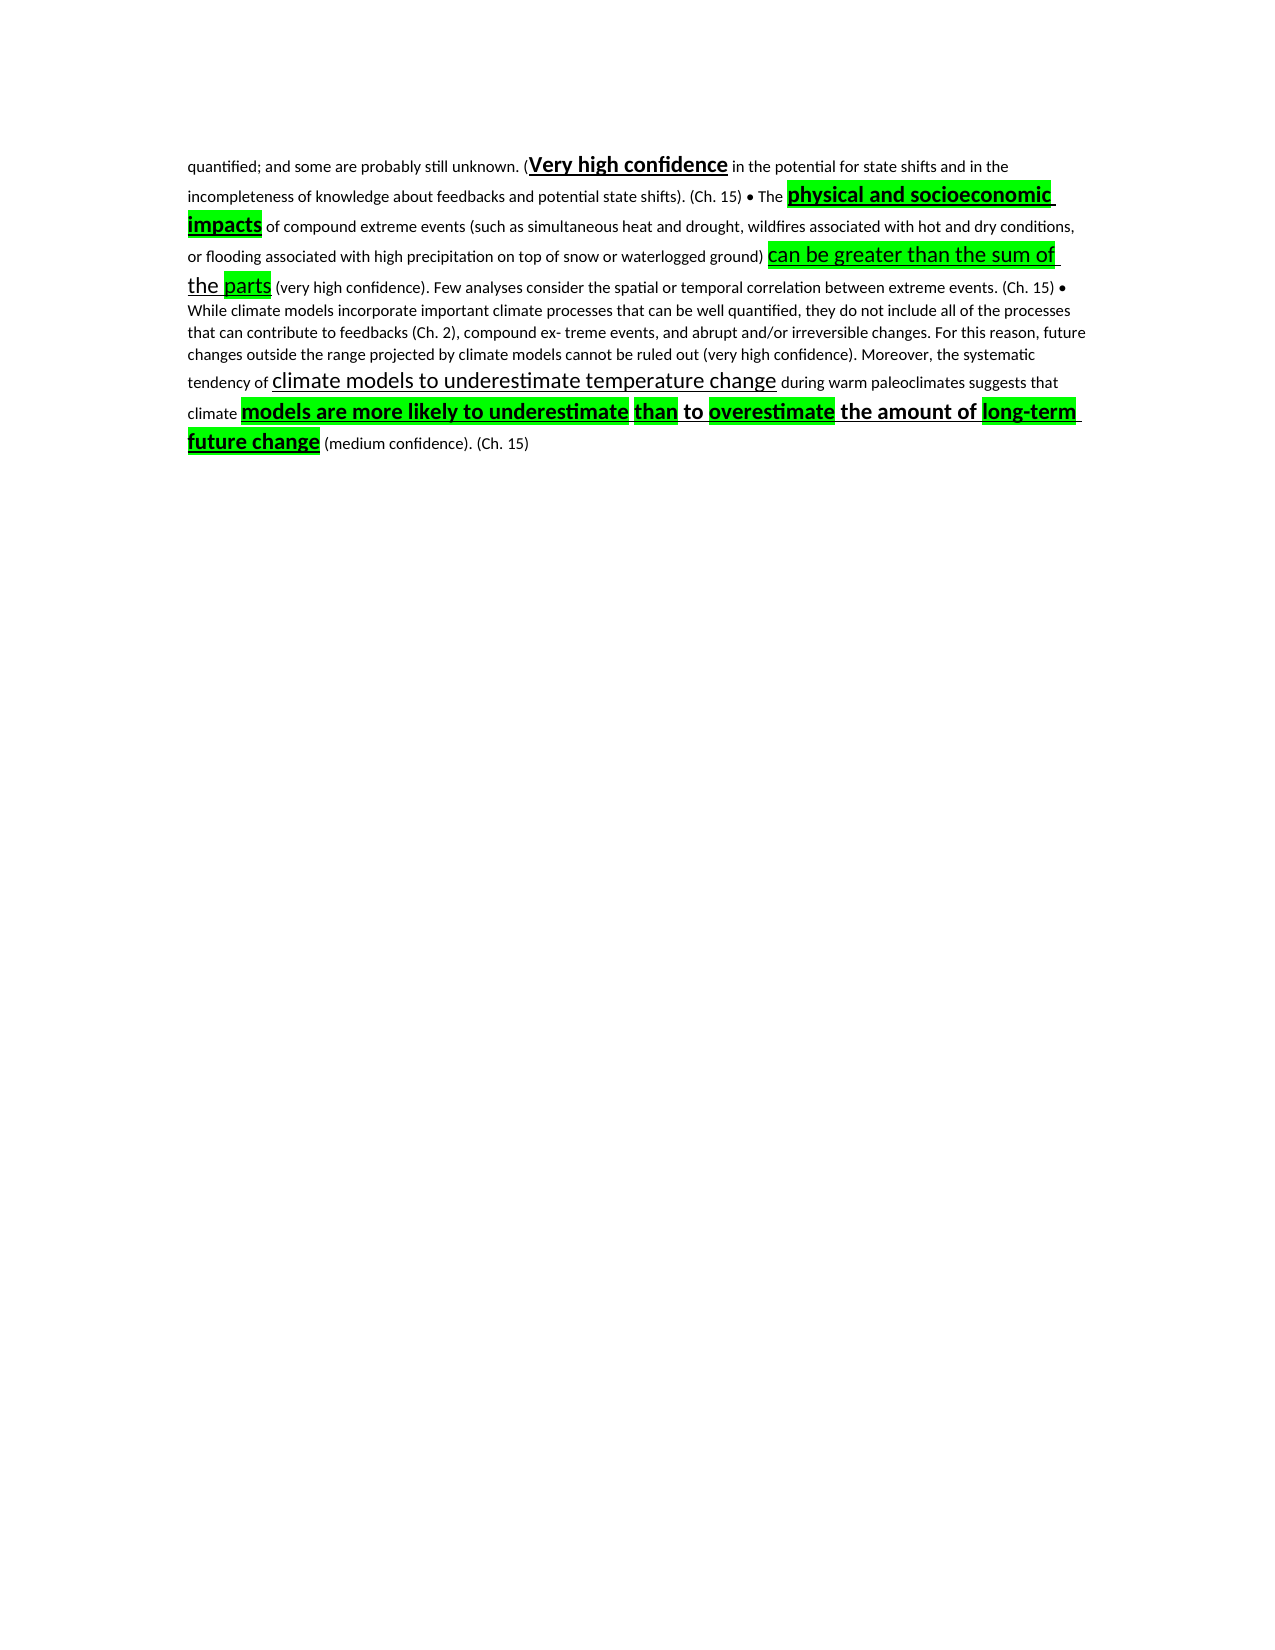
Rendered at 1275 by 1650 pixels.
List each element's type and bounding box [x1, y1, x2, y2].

text [187, 150, 1087, 455]
